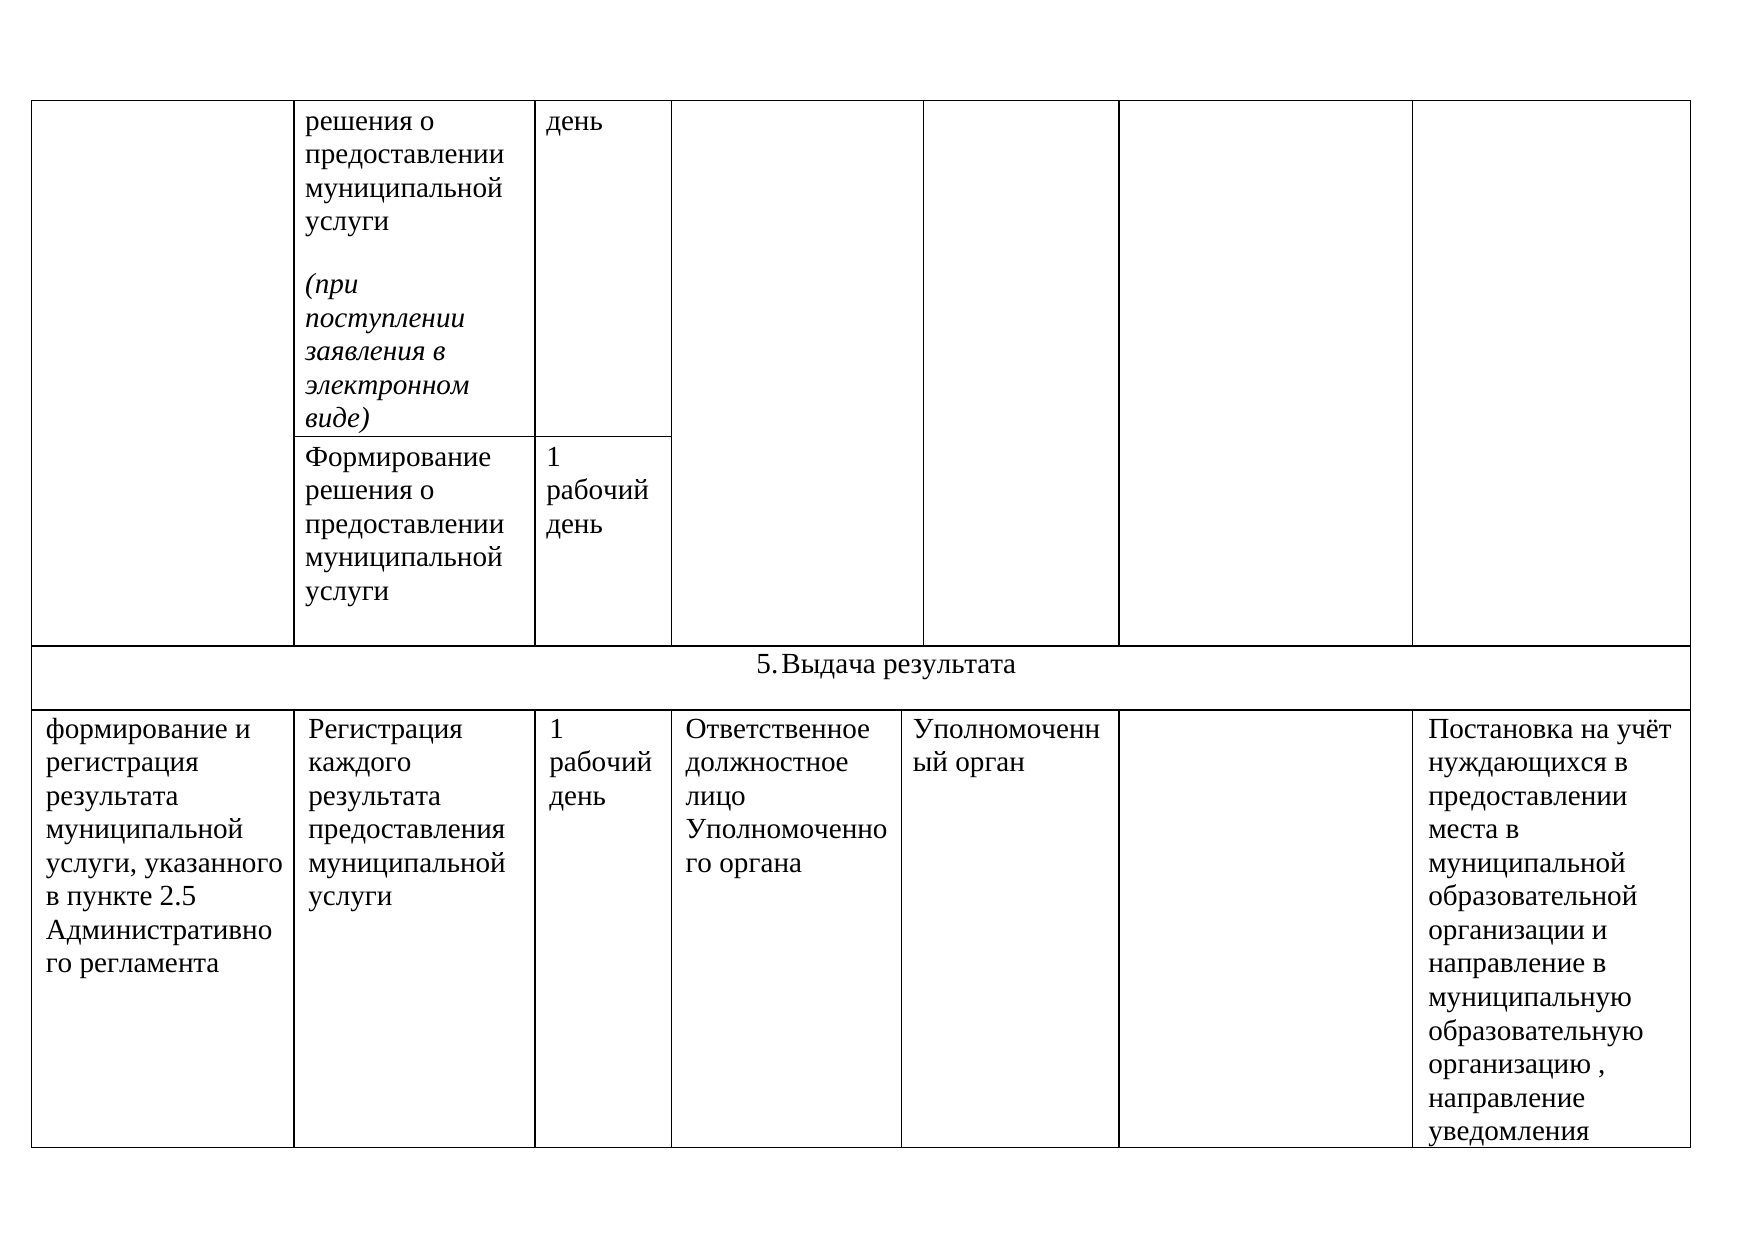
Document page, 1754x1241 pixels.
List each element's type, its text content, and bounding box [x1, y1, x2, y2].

table_cell Выдача результата [32, 647, 1690, 709]
table_cell 1 рабочий день [536, 101, 671, 436]
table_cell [32, 711, 293, 1147]
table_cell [295, 711, 534, 1147]
table_cell 1 рабочий день [536, 711, 671, 1147]
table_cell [672, 711, 901, 1147]
table_cell Формирование решения о предоставлении муниципальной услуги [295, 437, 534, 645]
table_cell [902, 711, 1118, 1147]
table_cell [295, 101, 534, 436]
table_cell [1120, 711, 1412, 1147]
table_cell 1 рабочий день [536, 437, 671, 645]
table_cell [1413, 711, 1690, 1147]
